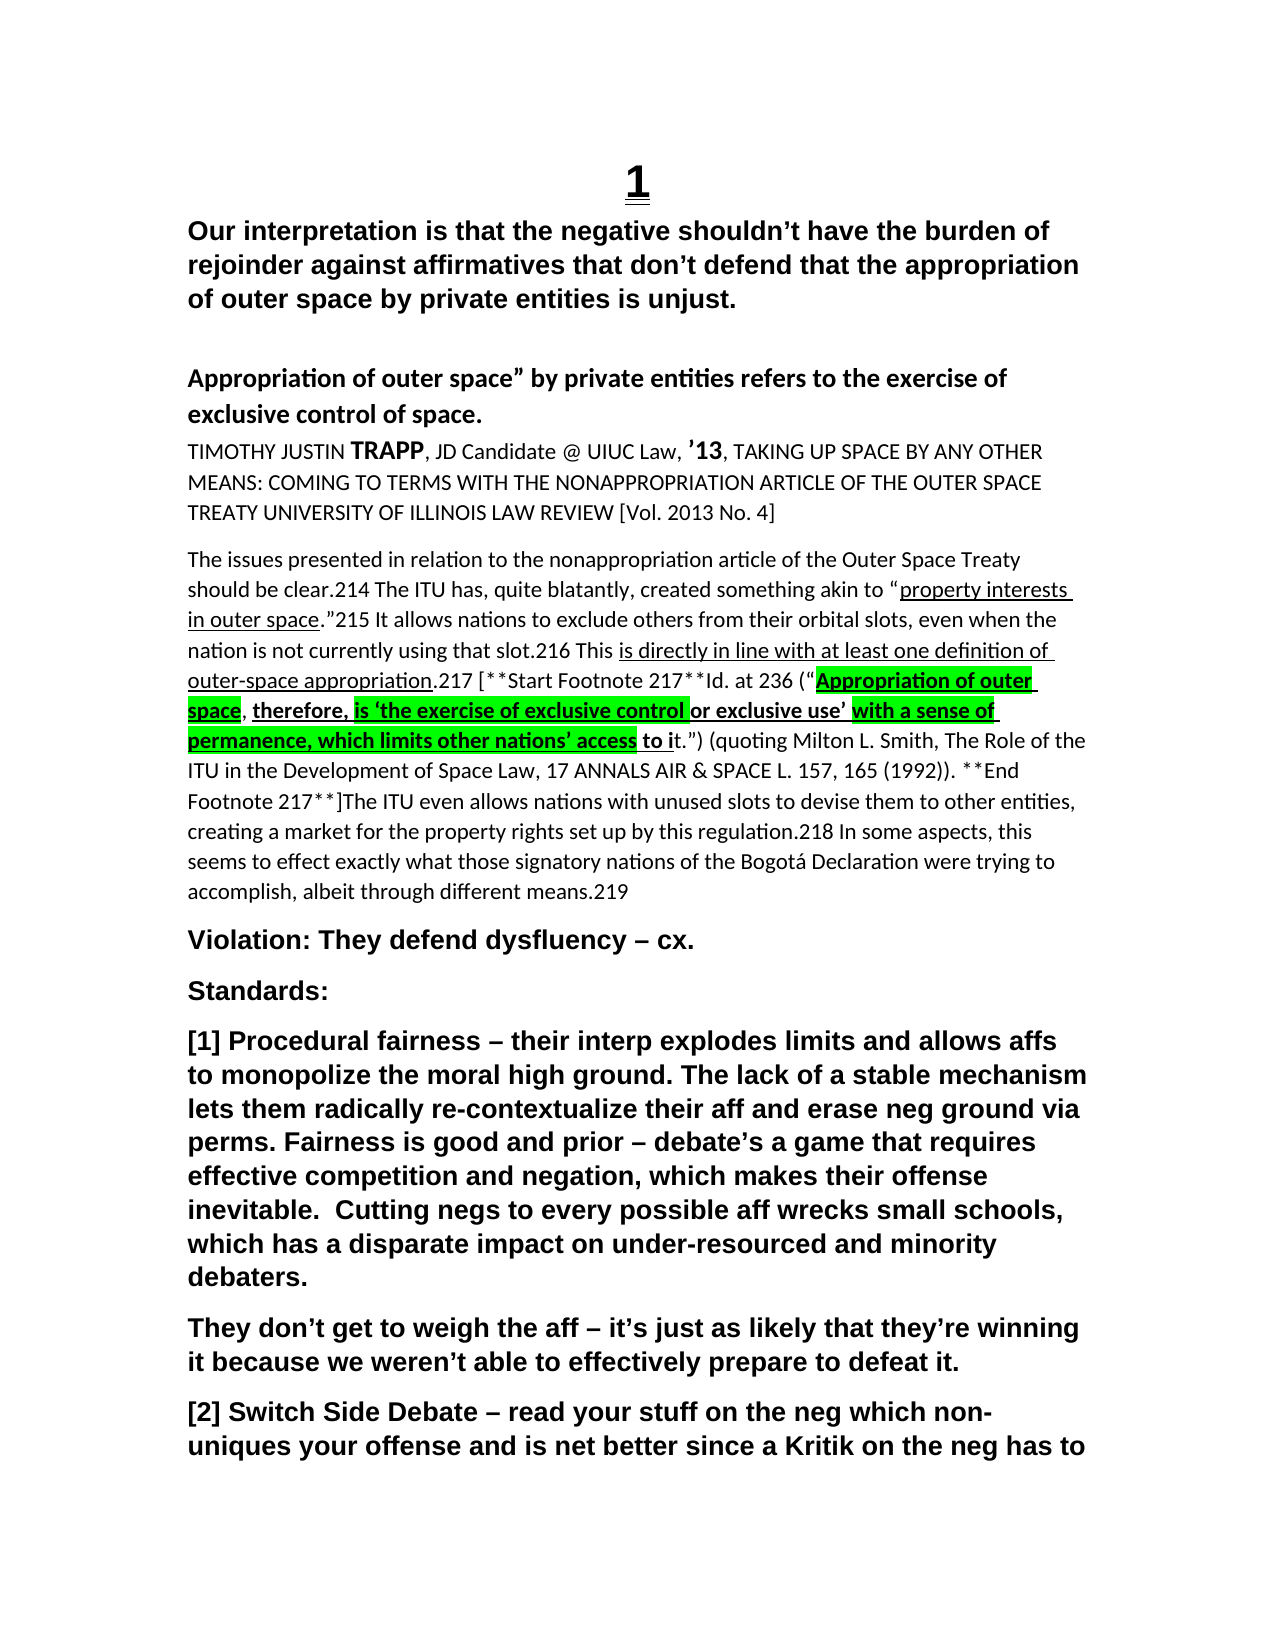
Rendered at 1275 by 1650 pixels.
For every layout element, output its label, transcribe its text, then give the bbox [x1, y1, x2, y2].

subtitle Our interpretation is that the negative shouldn’t have the burden of rejoinder against affirmatives that don’t defend that the appropriation of outer space by private entities is unjust. [187, 215, 1087, 314]
text Standards: [187, 975, 1087, 1006]
subtitle 1 [187, 154, 1087, 207]
subtitle Appropriation of outer space” by private entities refers to the exercise of exclusive control of space. [187, 362, 1087, 430]
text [187, 1396, 1087, 1461]
text [1] Procedural fairness – their interp explodes limits and allows affs to monopolize the moral high ground. The lack of a stable mechanism lets them radically re-contextualize their aff and erase neg ground via perms. Fairness is good and prior – debate’s a game that requires effective competition and negation, which makes their offense inevitable. Cutting negs to every possible aff wrecks small schools, which has a disparate impact on under-resourced and minority debaters. [187, 1025, 1087, 1293]
text The issues presented in relation to the nonappropriation article of the Outer Space Treaty should be clear.214 The ITU has, quite blatantly, created something akin to “property interests in outer space.”215 It allows nations to exclude others from their orbital slots, even when the nation is not currently using that slot.216 This is directly in line with at least one definition of outer-space appropriation.217 [**Start Footnote 217**Id. at 236 (“Appropriation of outer space, therefore, is ‘the exercise of exclusive control or exclusive use’ with a sense of permanence, which limits other nations’ access to it.”) (quoting Milton L. Smith, The Role of the ITU in the Development of Space Law, 17 ANNALS AIR & SPACE L. 157, 165 (1992)). **End Footnote 217**]The ITU even allows nations with unused slots to devise them to other entities, creating a market for the property rights set up by this regulation.218 In some aspects, this seems to effect exactly what those signatory nations of the Bogotá Declaration were trying to accomplish, albeit through different means.219 [187, 545, 1087, 905]
text Violation: They defend dysfluency – cx. [187, 924, 1087, 956]
text TIMOTHY JUSTIN TRAPP, JD Candidate @ UIUC Law, ’13, TAKING UP SPACE BY ANY OTHER MEANS: COMING TO TERMS WITH THE NONAPPROPRIATION ARTICLE OF THE OUTER SPACE TREATY UNIVERSITY OF ILLINOIS LAW REVIEW [Vol. 2013 No. 4] [187, 433, 1087, 526]
text They don’t get to weigh the aff – it’s just as likely that they’re winning it because we weren’t able to effectively prepare to defeat it. [187, 1312, 1087, 1377]
